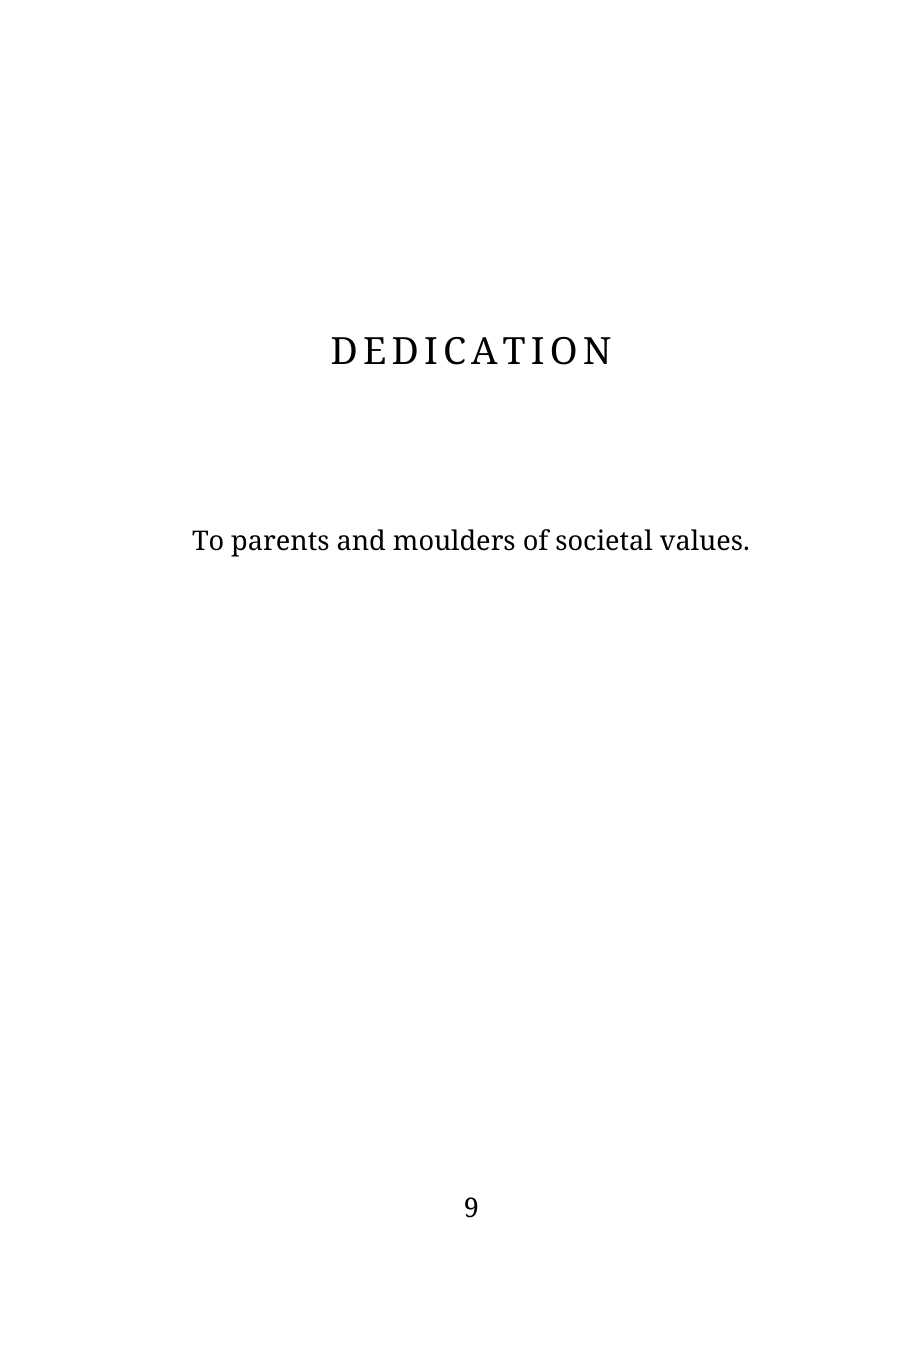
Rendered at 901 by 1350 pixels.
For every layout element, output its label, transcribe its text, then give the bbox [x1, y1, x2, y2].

subtitle DEDICATION [142, 325, 800, 376]
text To parents and moulders of societal values. [142, 521, 800, 558]
